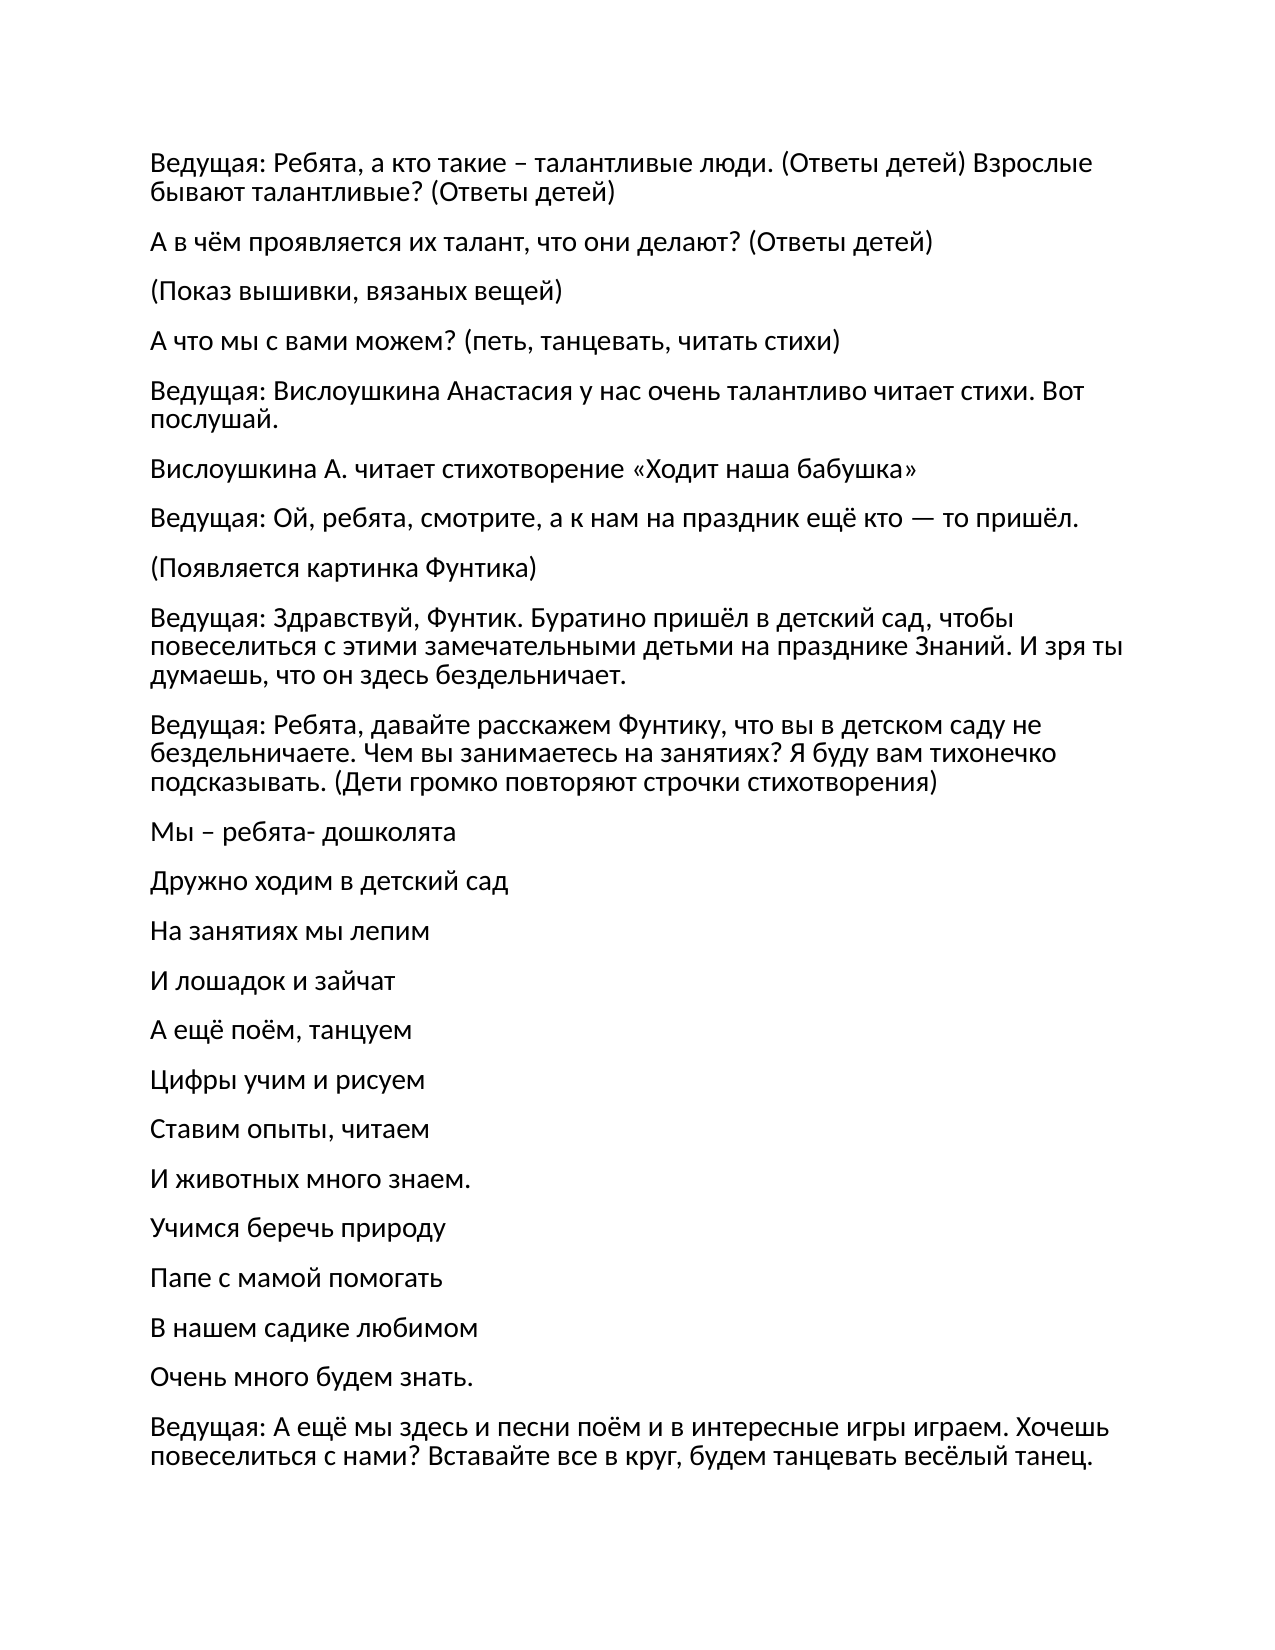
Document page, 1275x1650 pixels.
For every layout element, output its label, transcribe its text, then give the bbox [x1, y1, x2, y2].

text Ведущая: Ой, ребята, смотрите, а к нам на праздник ещё кто — то пришёл. [150, 505, 1125, 534]
text (Показ вышивки, вязаных вещей) [150, 278, 1125, 307]
text Вислоушкина А. читает стихотворение «Ходит наша бабушка» [150, 455, 1125, 484]
text А что мы с вами можем? (петь, танцевать, читать стихи) [150, 327, 1125, 356]
text А ещё поём, танцуем [150, 1017, 1125, 1045]
text И животных много знаем. [150, 1165, 1125, 1194]
text Ведущая: Здравствуй, Фунтик. Буратино пришёл в детский сад, чтобы повеселиться с этими замечательными детьми на празднике Знаний. И зря ты думаешь, что он здесь бездельничает. [150, 604, 1125, 690]
text На занятиях мы лепим [150, 917, 1125, 946]
text А в чём проявляется их талант, что они делают? (Ответы детей) [150, 228, 1125, 257]
text Дружно ходим в детский сад [150, 868, 1125, 897]
text Учимся беречь природу [150, 1215, 1125, 1244]
text В нашем садике любимом [150, 1314, 1125, 1343]
text Мы – ребята- дошколята [150, 818, 1125, 847]
text Ведущая: А ещё мы здесь и песни поём и в интересные игры играем. Хочешь повеселиться с нами? Вставайте все в круг, будем танцевать весёлый танец. [150, 1413, 1125, 1471]
text Цифры учим и рисуем [150, 1066, 1125, 1095]
text Ведущая: Ребята, давайте расскажем Фунтику, что вы в детском саду не бездельничаете. Чем вы занимаетесь на занятиях? Я буду вам тихонечко подсказывать. (Дети громко повторяют строчки стихотворения) [150, 711, 1125, 797]
text Ведущая: Ребята, а кто такие – талантливые люди. (Ответы детей) Взрослые бывают талантливые? (Ответы детей) [150, 150, 1125, 207]
text И лошадок и зайчат [150, 967, 1125, 996]
text (Появляется картинка Фунтика) [150, 554, 1125, 583]
text Папе с мамой помогать [150, 1264, 1125, 1293]
text Ставим опыты, читаем [150, 1116, 1125, 1144]
text Очень много будем знать. [150, 1364, 1125, 1392]
text Ведущая: Вислоушкина Анастасия у нас очень талантливо читает стихи. Вот послушай. [150, 377, 1125, 434]
